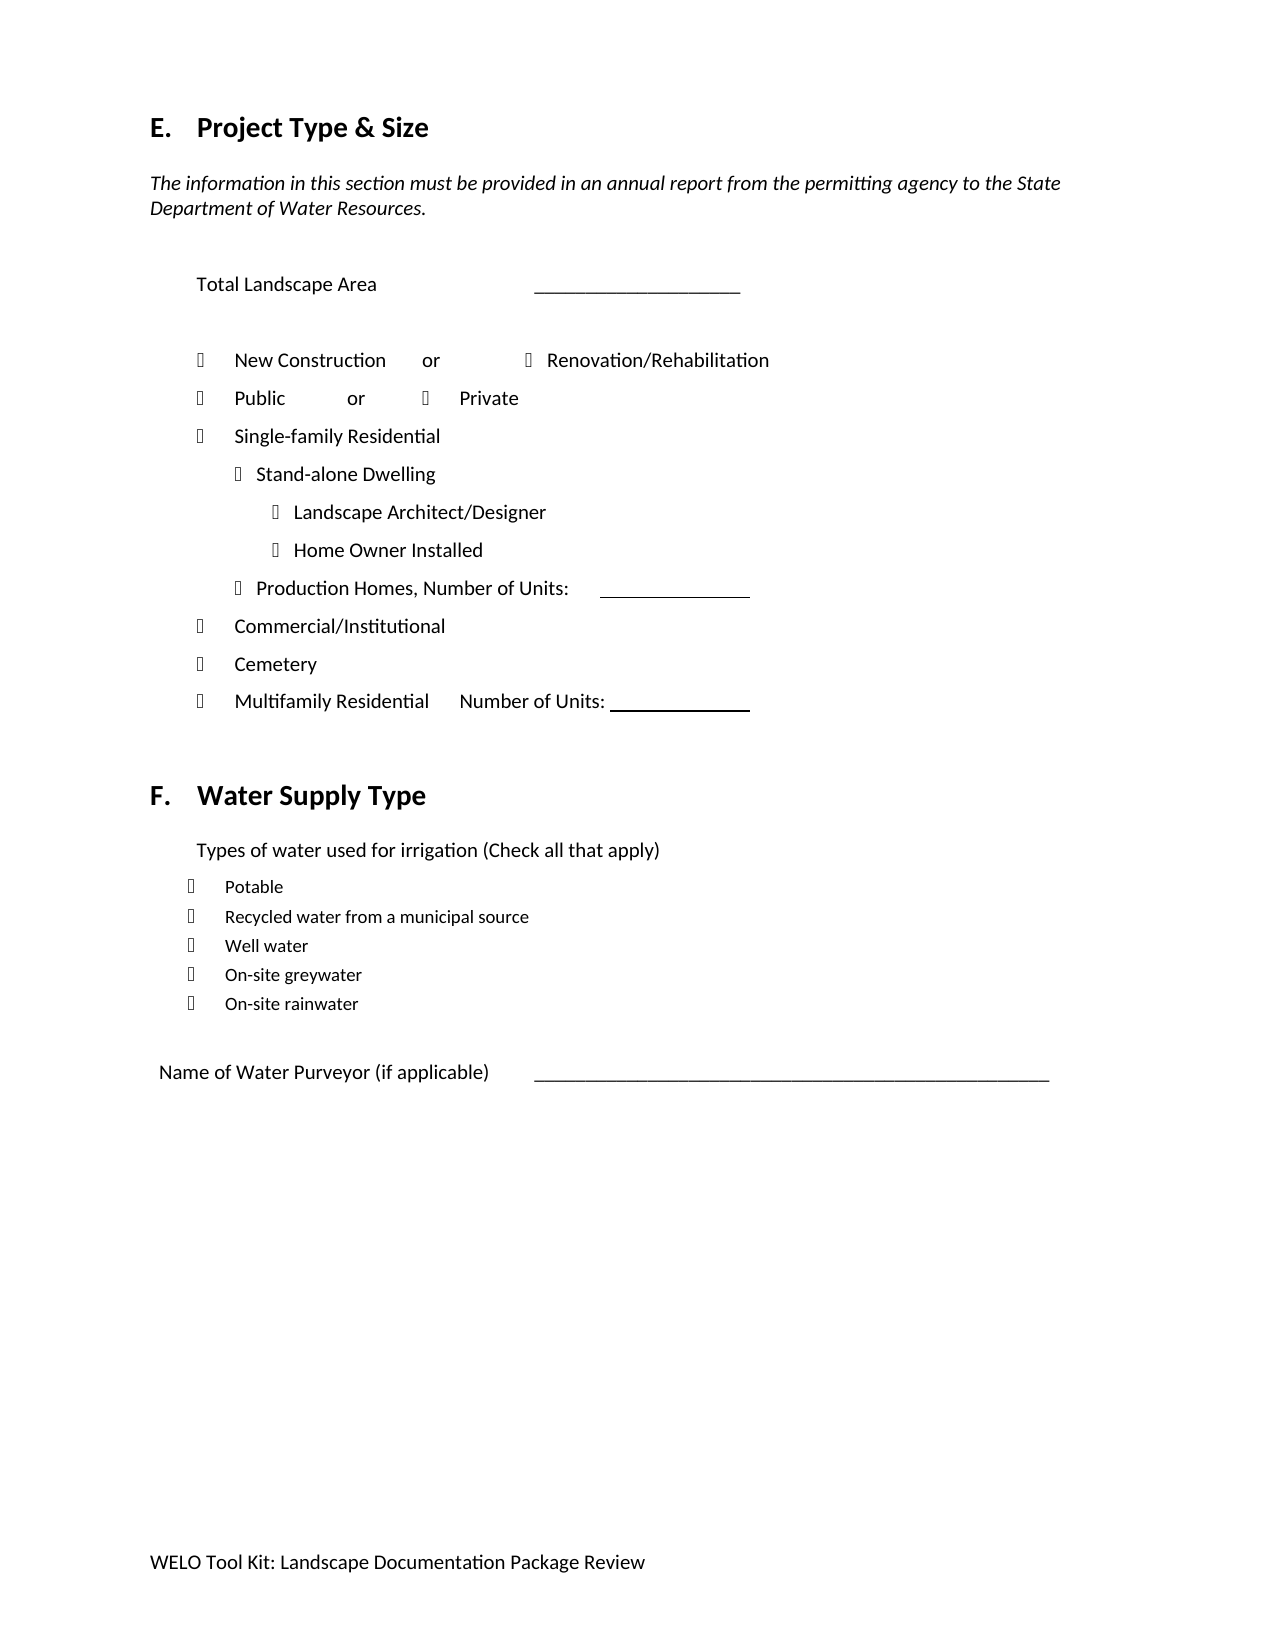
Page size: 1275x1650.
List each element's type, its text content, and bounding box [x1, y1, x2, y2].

text Single-family Residential [196, 423, 1125, 449]
text The information in this section must be provided in an annual report from the permitting agency to the State Department of Water Resources. [150, 170, 1125, 221]
text Public or Private [196, 385, 1125, 411]
text Production Homes, Number of Units: [196, 575, 1125, 600]
text Total Landscape Area [196, 272, 1125, 297]
text New Construction or Renovation/Rehabilitation [197, 347, 1125, 373]
text Name of Water Purveyor (if applicable) [159, 1059, 1125, 1085]
text Multifamily Residential Number of Units: [196, 689, 1125, 714]
text Home Owner Installed [196, 537, 1125, 562]
subtitle F. Water Supply Type [150, 777, 1125, 813]
list Potable [187, 876, 1125, 898]
text Types of water used for irrigation (Check all that apply) [196, 838, 1125, 863]
subtitle E. Project Type & Size [150, 109, 1125, 145]
list On-site rainwater [187, 992, 1125, 1015]
list Recycled water from a municipal source [187, 905, 1125, 928]
text Cemetery [196, 651, 1125, 676]
list On-site greywater [187, 963, 1125, 986]
text Stand-alone Dwelling [196, 461, 1125, 487]
text Landscape Architect/Designer [196, 499, 1125, 524]
list Well water [187, 934, 1125, 957]
text Commercial/Institutional [196, 613, 1125, 638]
